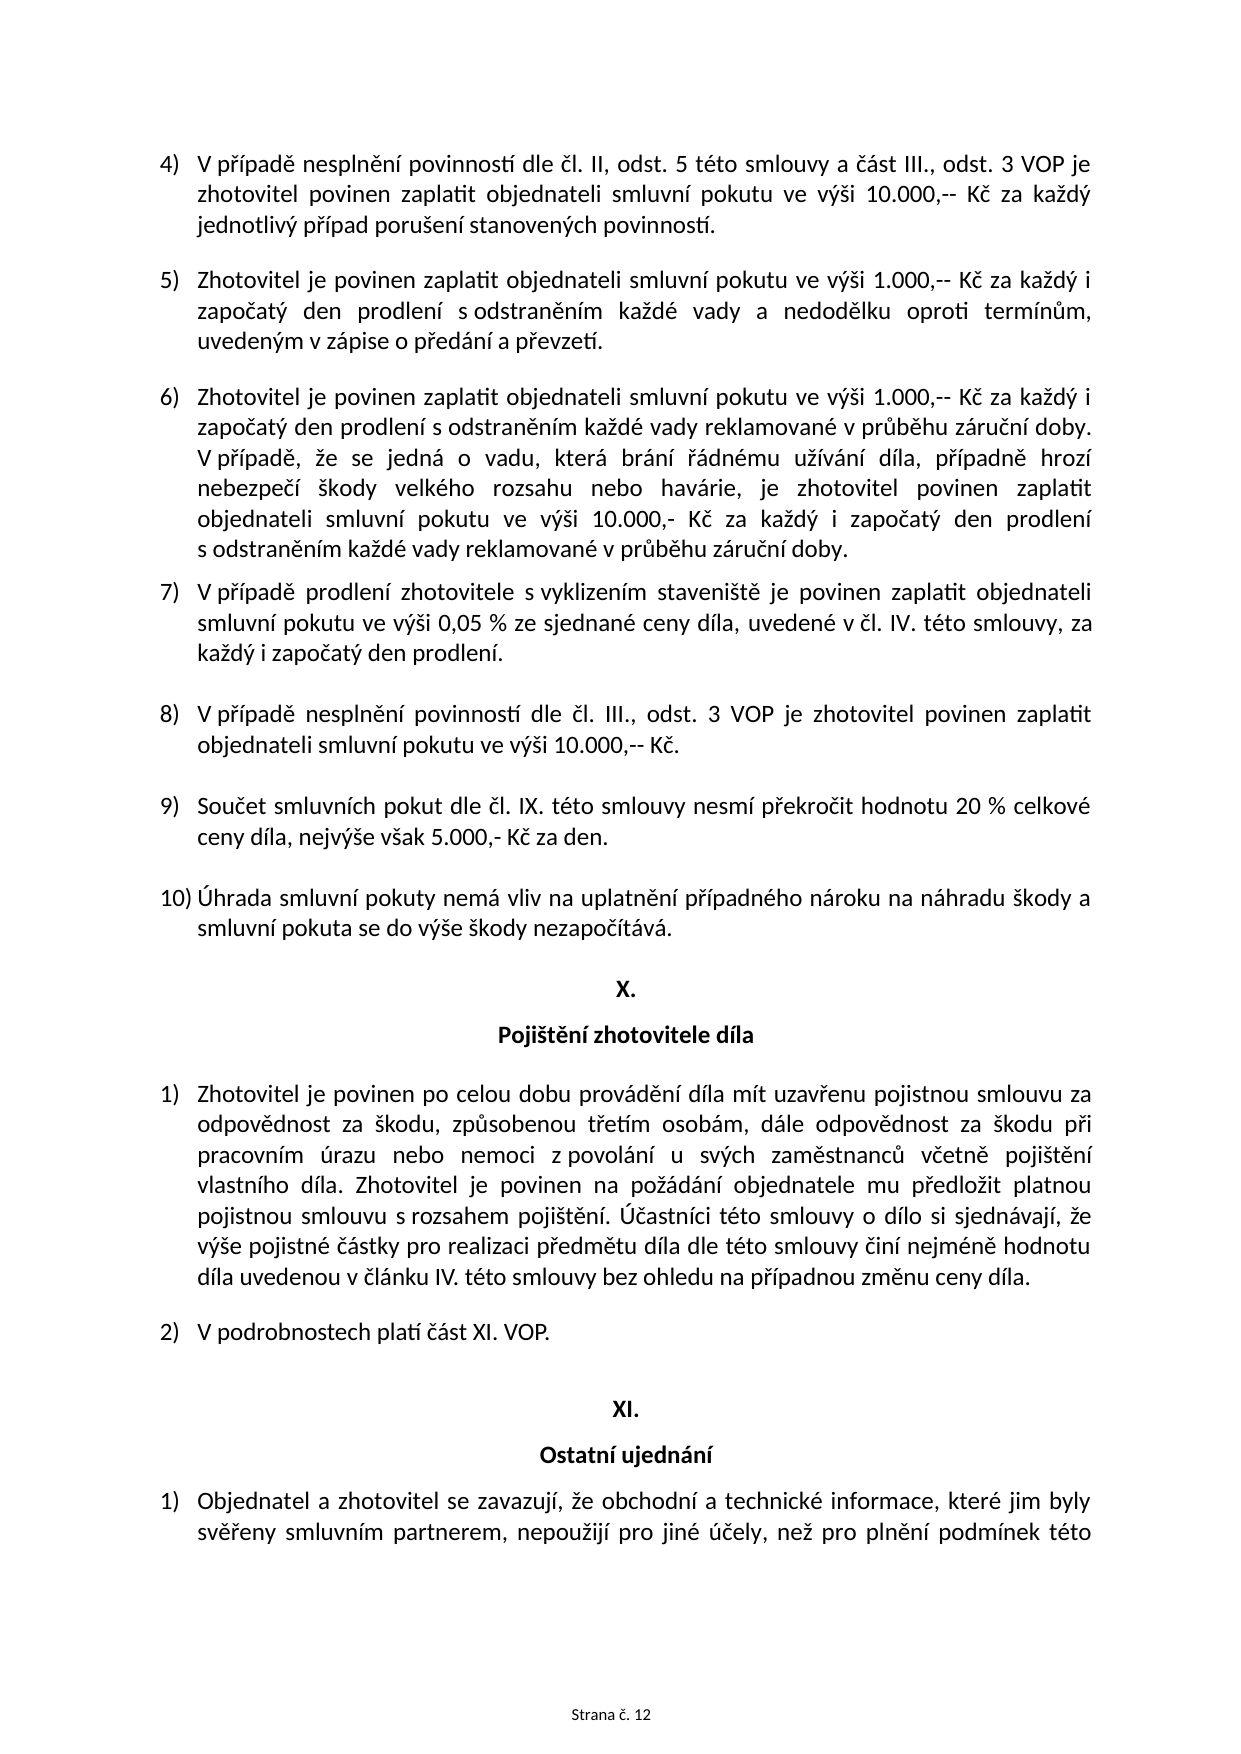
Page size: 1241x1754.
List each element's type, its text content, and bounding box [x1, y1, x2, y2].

list Zhotovitel je povinen zaplatit objednateli smluvní pokutu ve výši 1.000,-- Kč za každý i započatý den prodlení s odstraněním každé vady reklamované v průběhu záruční doby. V případě, že se jedná o vadu, která brání řádnému užívání díla, případně hrozí nebezpečí škody velkého rozsahu nebo havárie, je zhotovitel povinen zaplatit objednateli smluvní pokutu ve výši 10.000,- Kč za každý i započatý den prodlení s odstraněním každé vady reklamované v průběhu záruční doby. [159, 381, 1092, 564]
list Zhotovitel je povinen po celou dobu provádění díla mít uzavřenu pojistnou smlouvu za odpovědnost za škodu, způsobenou třetím osobám, dále odpovědnost za škodu při pracovním úrazu nebo nemoci z povolání u svých zaměstnanců včetně pojištění vlastního díla. Zhotovitel je povinen na požádání objednatele mu předložit platnou pojistnou smlouvu s rozsahem pojištění. Účastníci této smlouvy o dílo si sjednávají, že výše pojistné částky pro realizaci předmětu díla dle této smlouvy činí nejméně hodnotu díla uvedenou v článku IV. této smlouvy bez ohledu na případnou změnu ceny díla. [159, 1078, 1092, 1291]
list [159, 1485, 1092, 1546]
text X. [159, 973, 1092, 1004]
list V případě nesplnění povinností dle čl. II, odst. 5 této smlouvy a část III., odst. 3 VOP je zhotovitel povinen zaplatit objednateli smluvní pokutu ve výši 10.000,-- Kč za každý jednotlivý případ porušení stanovených povinností. [159, 148, 1092, 239]
text Pojištění zhotovitele díla [159, 1019, 1092, 1050]
text Ostatní ujednání [159, 1439, 1092, 1469]
list V případě nesplnění povinností dle čl. III., odst. 3 VOP je zhotovitel povinen zaplatit objednateli smluvní pokutu ve výši 10.000,-- Kč. [159, 698, 1092, 759]
list Úhrada smluvní pokuty nemá vliv na uplatnění případného nároku na náhradu škody a smluvní pokuta se do výše škody nezapočítává. [159, 882, 1092, 943]
list V podrobnostech platí část XI. VOP. [159, 1316, 1092, 1347]
list Součet smluvních pokut dle čl. IX. této smlouvy nesmí překročit hodnotu 20 % celkové ceny díla, nejvýše však 5.000,- Kč za den. [159, 790, 1092, 851]
text XI. [159, 1393, 1092, 1423]
list Zhotovitel je povinen zaplatit objednateli smluvní pokutu ve výši 1.000,-- Kč za každý i započatý den prodlení s odstraněním každé vady a nedodělku oproti termínům, uvedeným v zápise o předání a převzetí. [159, 264, 1092, 356]
list V případě prodlení zhotovitele s vyklizením staveniště je povinen zaplatit objednateli smluvní pokutu ve výši 0,05 % ze sjednané ceny díla, uvedené v čl. IV. této smlouvy, za každý i započatý den prodlení. [159, 576, 1092, 668]
